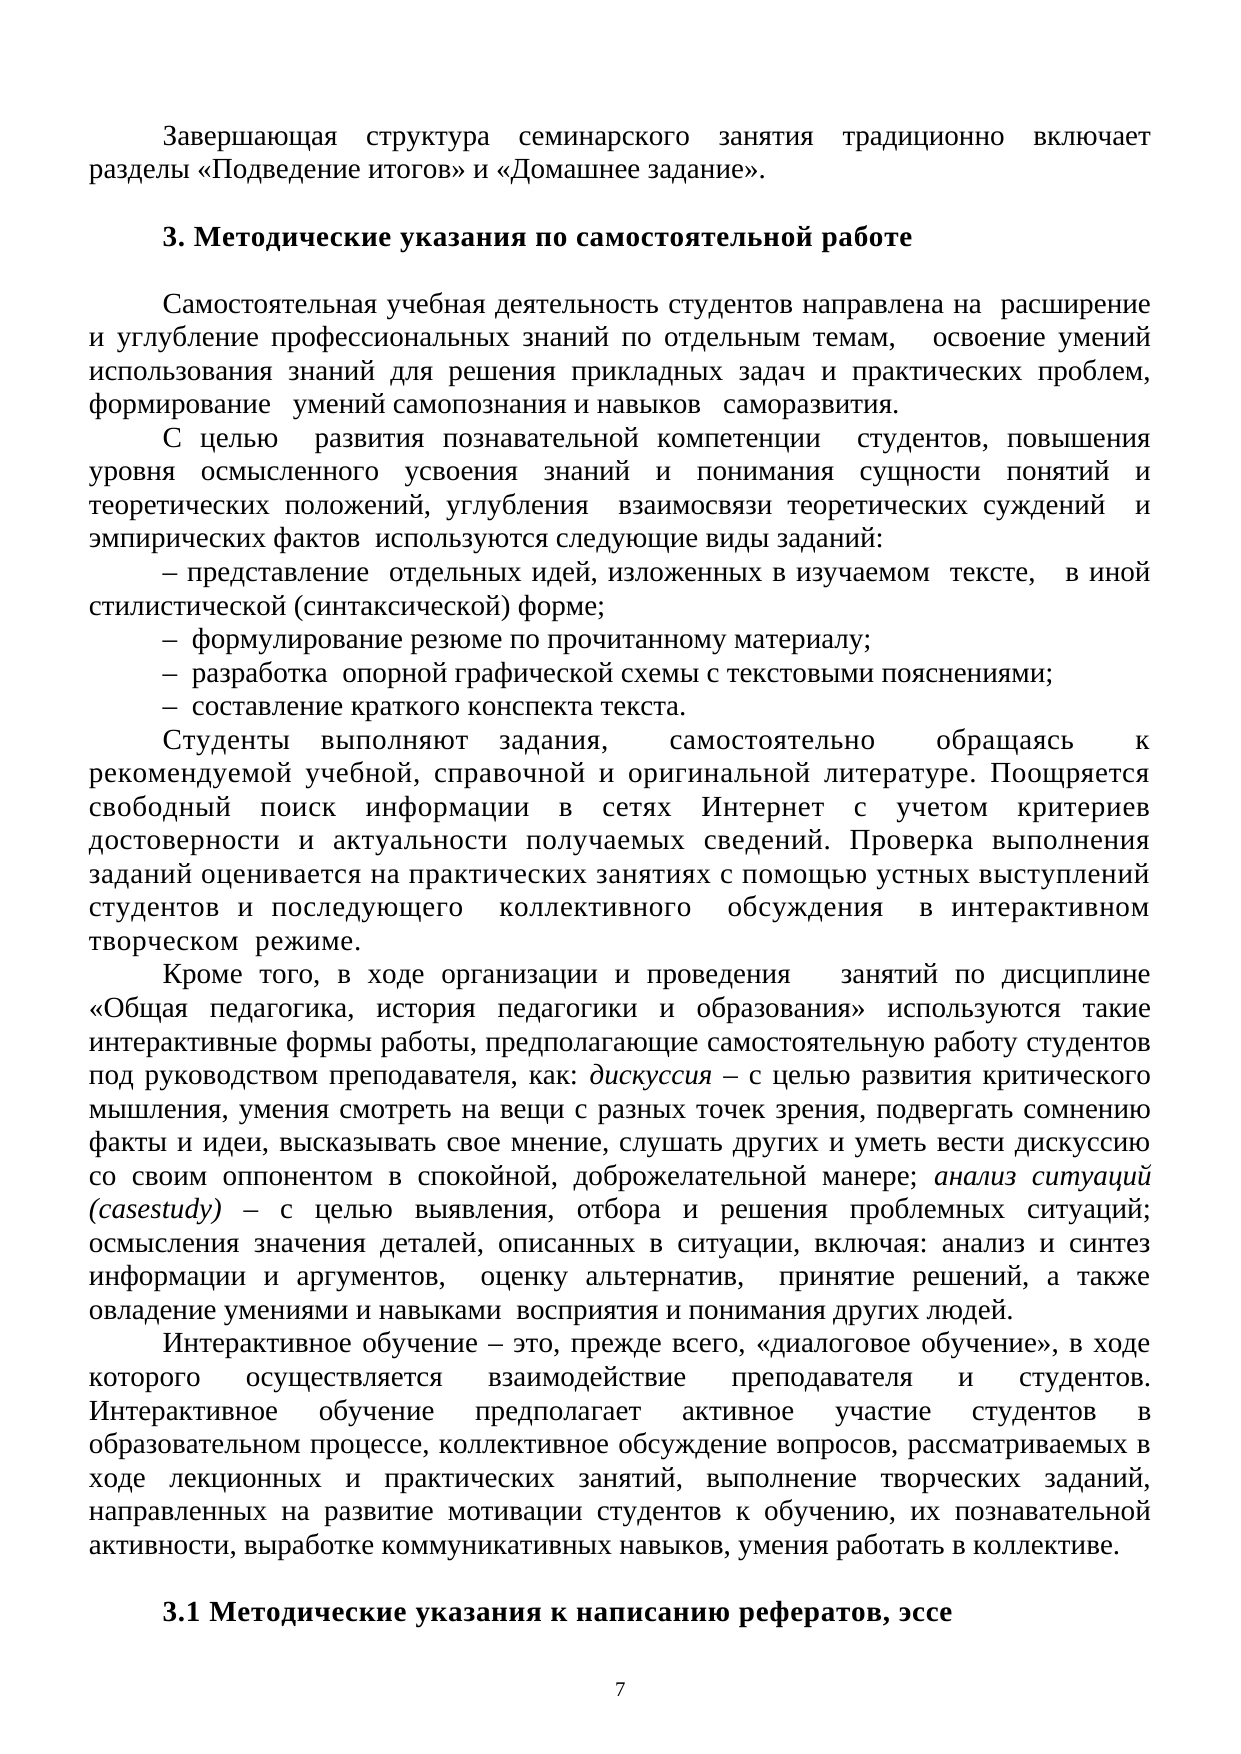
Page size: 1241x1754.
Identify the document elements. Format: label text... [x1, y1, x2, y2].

text – формулирование резюме по прочитанному материалу; [89, 621, 1152, 655]
text 3. Методические указания по самостоятельной работе [89, 219, 1152, 252]
text Интерактивное обучение – это, прежде всего, «диалоговое обучение», в ходе которого осуществляется взаимодействие преподавателя и студентов. Интерактивное обучение предполагает активное участие студентов в образовательном процессе, коллективное обсуждение вопросов, рассматриваемых в ходе лекционных и практических занятий, выполнение творческих заданий, направленных на развитие мотивации студентов к обучению, их познавательной активности, выработке коммуникативных навыков, умения работать в коллективе. [89, 1326, 1152, 1560]
text Самостоятельная учебная деятельность студентов направлена на расширение и углубление профессиональных знаний по отдельным темам, освоение умений использования знаний для решения прикладных задач и практических проблем, формирование умений самопознания и навыков саморазвития. [89, 286, 1152, 420]
text Студенты выполняют задания, самостоятельно обращаясь к рекомендуемой учебной, справочной и оригинальной литературе. Поощряется свободный поиск информации в сетях Интернет с учетом критериев достоверности и актуальности получаемых сведений. Проверка выполнения заданий оценивается на практических занятиях с помощью устных выступлений студентов и последующего коллективного обсуждения в интерактивном творческом режиме. [89, 722, 1152, 957]
text Кроме того, в ходе организации и проведения занятий по дисциплине «Общая педагогика, история педагогики и образования» используются такие интерактивные формы работы, предполагающие самостоятельную работу студентов под руководством преподавателя, как: дискуссия – с целью развития критического мышления, умения смотреть на вещи с разных точек зрения, подвергать сомнению факты и идеи, высказывать свое мнение, слушать других и уметь вести дискуссию со своим оппонентом в спокойной, доброжелательной манере; анализ ситуаций (casestudy) – с целью выявления, отбора и решения проблемных ситуаций; осмысления значения деталей, описанных в ситуации, включая: анализ и синтез информации и аргументов, оценку альтернатив, принятие решений, а также овладение умениями и навыками восприятия и понимания других людей. [89, 957, 1152, 1326]
text 3.1 Методические указания к написанию рефератов, эссе [89, 1594, 1152, 1627]
text Завершающая структура семинарского занятия традиционно включает разделы «Подведение итогов» и «Домашнее задание». [89, 118, 1152, 185]
text – представление отдельных идей, изложенных в изучаемом тексте, в иной стилистической (синтаксической) форме; [89, 554, 1152, 621]
text – разработка опорной графической схемы с текстовыми пояснениями; [89, 655, 1152, 688]
text С целью развития познавательной компетенции студентов, повышения уровня осмысленного усвоения знаний и понимания сущности понятий и теоретических положений, углубления взаимосвязи теоретических суждений и эмпирических фактов используются следующие виды заданий: [89, 420, 1152, 554]
text – составление краткого конспекта текста. [89, 688, 1152, 722]
